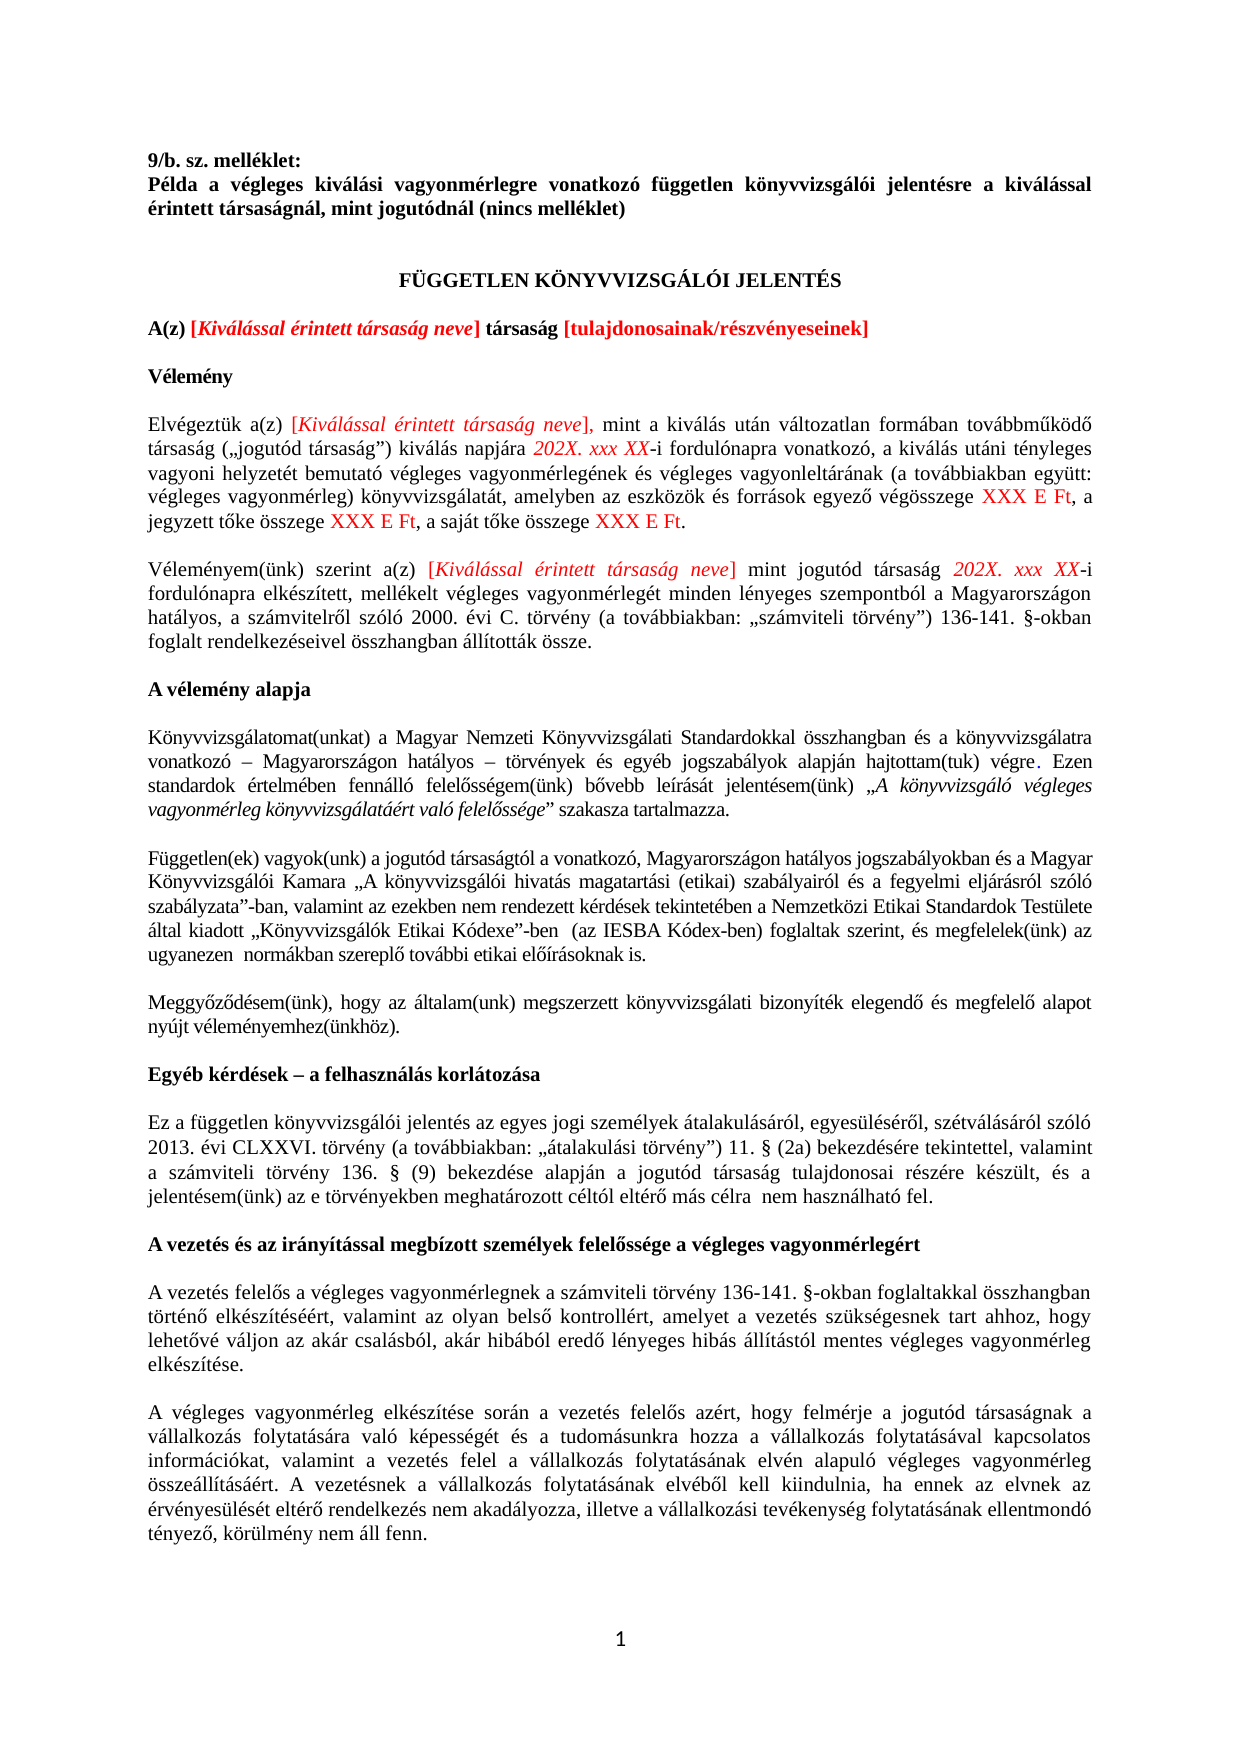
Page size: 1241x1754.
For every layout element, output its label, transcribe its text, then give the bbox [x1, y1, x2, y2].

text Független(ek) vagyok(unk) a jogutód társaságtól a vonatkozó, Magyarországon hatályos jogszabályokban és a Magyar Könyvvizsgálói Kamara „A könyvvizsgálói hivatás magatartási (etikai) szabályairól és a fegyelmi eljárásról szóló szabályzata”-ban, valamint az ezekben nem rendezett kérdések tekintetében a Nemzetközi Etikai Standardok Testülete által kiadott „Könyvvizsgálók Etikai Kódexe”-ben (az IESBA Kódex-ben) foglaltak szerint, és megfelelek(ünk) az ugyanezen normákban szereplő további etikai előírásoknak is. [148, 845, 1093, 966]
text Vélemény [148, 364, 1093, 388]
text A végleges vagyonmérleg elkészítése során a vezetés felelős azért, hogy felmérje a jogutód társaságnak a vállalkozás folytatására való képességét és a tudomásunkra hozza a vállalkozás folytatásával kapcsolatos információkat, valamint a vezetés felel a vállalkozás folytatásának elvén alapuló végleges vagyonmérleg összeállításáért. A vezetésnek a vállalkozás folytatásának elvéből kell kiindulnia, ha ennek az elvnek az érvényesülését eltérő rendelkezés nem akadályozza, illetve a vállalkozási tevékenység folytatásának ellentmondó tényező, körülmény nem áll fenn. [148, 1400, 1093, 1544]
text Elvégeztük a(z) [Kiválással érintett társaság neve], mint a kiválás után változatlan formában továbbműködő társaság („jogutód társaság”) kiválás napjára 202X. xxx XX-i fordulónapra vonatkozó, a kiválás utáni tényleges vagyoni helyzetét bemutató végleges vagyonmérlegének és végleges vagyonleltárának (a továbbiakban együtt: végleges vagyonmérleg) könyvvizsgálatát, amelyben az eszközök és források egyező végösszege XXX E Ft, a jegyzett tőke összege XXX E Ft, a saját tőke összege XXX E Ft. [148, 412, 1093, 533]
text Ez a független könyvvizsgálói jelentés az egyes jogi személyek átalakulásáról, egyesüléséről, szétválásáról szóló 2013. évi CLXXVI. törvény (a továbbiakban: „átalakulási törvény”) 11. § (2a) bekezdésére tekintettel, valamint a számviteli törvény 136. § (9) bekezdése alapján a jogutód társaság tulajdonosai részére készült, és a jelentésem(ünk) az e törvényekben meghatározott céltól eltérő más célra nem használható fel. [148, 1110, 1093, 1208]
subtitle 9/b. sz. melléklet: [148, 148, 1093, 172]
text FÜGGETLEN KÖNYVVIZSGÁLÓI JELENTÉS [148, 268, 1093, 292]
text A vezetés felelős a végleges vagyonmérlegnek a számviteli törvény 136-141. §-okban foglaltakkal összhangban történő elkészítéséért, valamint az olyan belső kontrollért, amelyet a vezetés szükségesnek tart ahhoz, hogy lehetővé váljon az akár csalásból, akár hibából eredő lényeges hibás állítástól mentes végleges vagyonmérleg elkészítése. [148, 1280, 1093, 1376]
text Véleményem(ünk) szerint a(z) [Kiválással érintett társaság neve] mint jogutód társaság 202X. xxx XX-i fordulónapra elkészített, mellékelt végleges vagyonmérlegét minden lényeges szempontból a Magyarországon hatályos, a számvitelről szóló 2000. évi C. törvény (a továbbiakban: „számviteli törvény”) 136-141. §-okban foglalt rendelkezéseivel összhangban állították össze. [148, 557, 1093, 653]
subtitle Példa a végleges kiválási vagyonmérlegre vonatkozó független könyvvizsgálói jelentésre a kiválással érintett társaságnál, mint jogutódnál (nincs melléklet) [148, 172, 1093, 220]
text A vezetés és az irányítással megbízott személyek felelőssége a végleges vagyonmérlegért [148, 1232, 1093, 1256]
text A vélemény alapja [148, 677, 1093, 701]
text A(z) [Kiválással érintett társaság neve] társaság [tulajdonosainak/részvényeseinek] [148, 316, 1093, 340]
text Meggyőződésem(ünk), hogy az általam(unk) megszerzett könyvvizsgálati bizonyíték elegendő és megfelelő alapot nyújt véleményemhez(ünkhöz). [148, 990, 1093, 1038]
text Egyéb kérdések – a felhasználás korlátozása [148, 1062, 1093, 1086]
text Könyvvizsgálatomat(unkat) a Magyar Nemzeti Könyvvizsgálati Standardokkal összhangban és a könyvvizsgálatra vonatkozó – Magyarországon hatályos – törvények és egyéb jogszabályok alapján hajtottam(tuk) végre. Ezen standardok értelmében fennálló felelősségem(ünk) bővebb leírását jelentésem(ünk) „A könyvvizsgáló végleges vagyonmérleg könyvvizsgálatáért való felelőssége” szakasza tartalmazza. [148, 725, 1093, 821]
